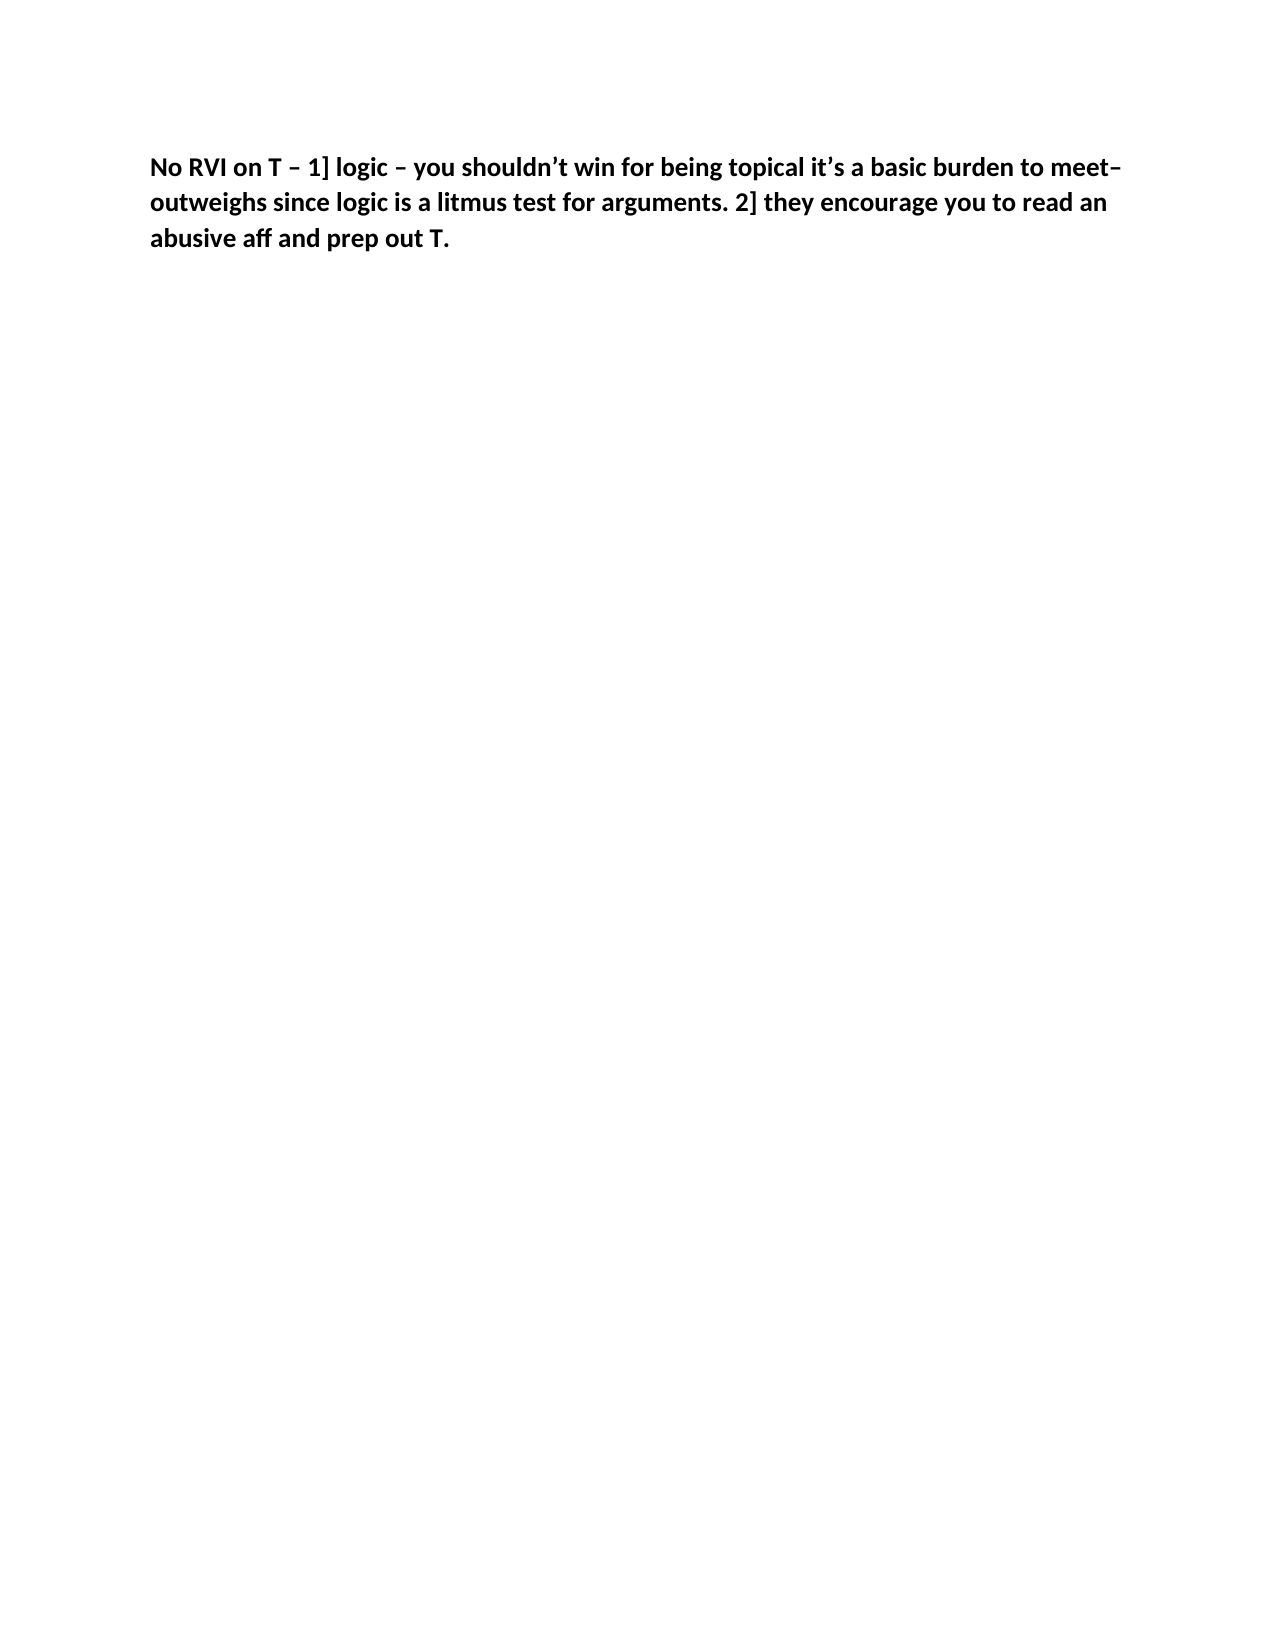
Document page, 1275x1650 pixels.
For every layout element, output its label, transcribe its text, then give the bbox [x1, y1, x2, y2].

subtitle No RVI on T – 1] logic – you shouldn’t win for being topical it’s a basic burden to meet– outweighs since logic is a litmus test for arguments. 2] they encourage you to read an abusive aff and prep out T. [150, 150, 1125, 254]
